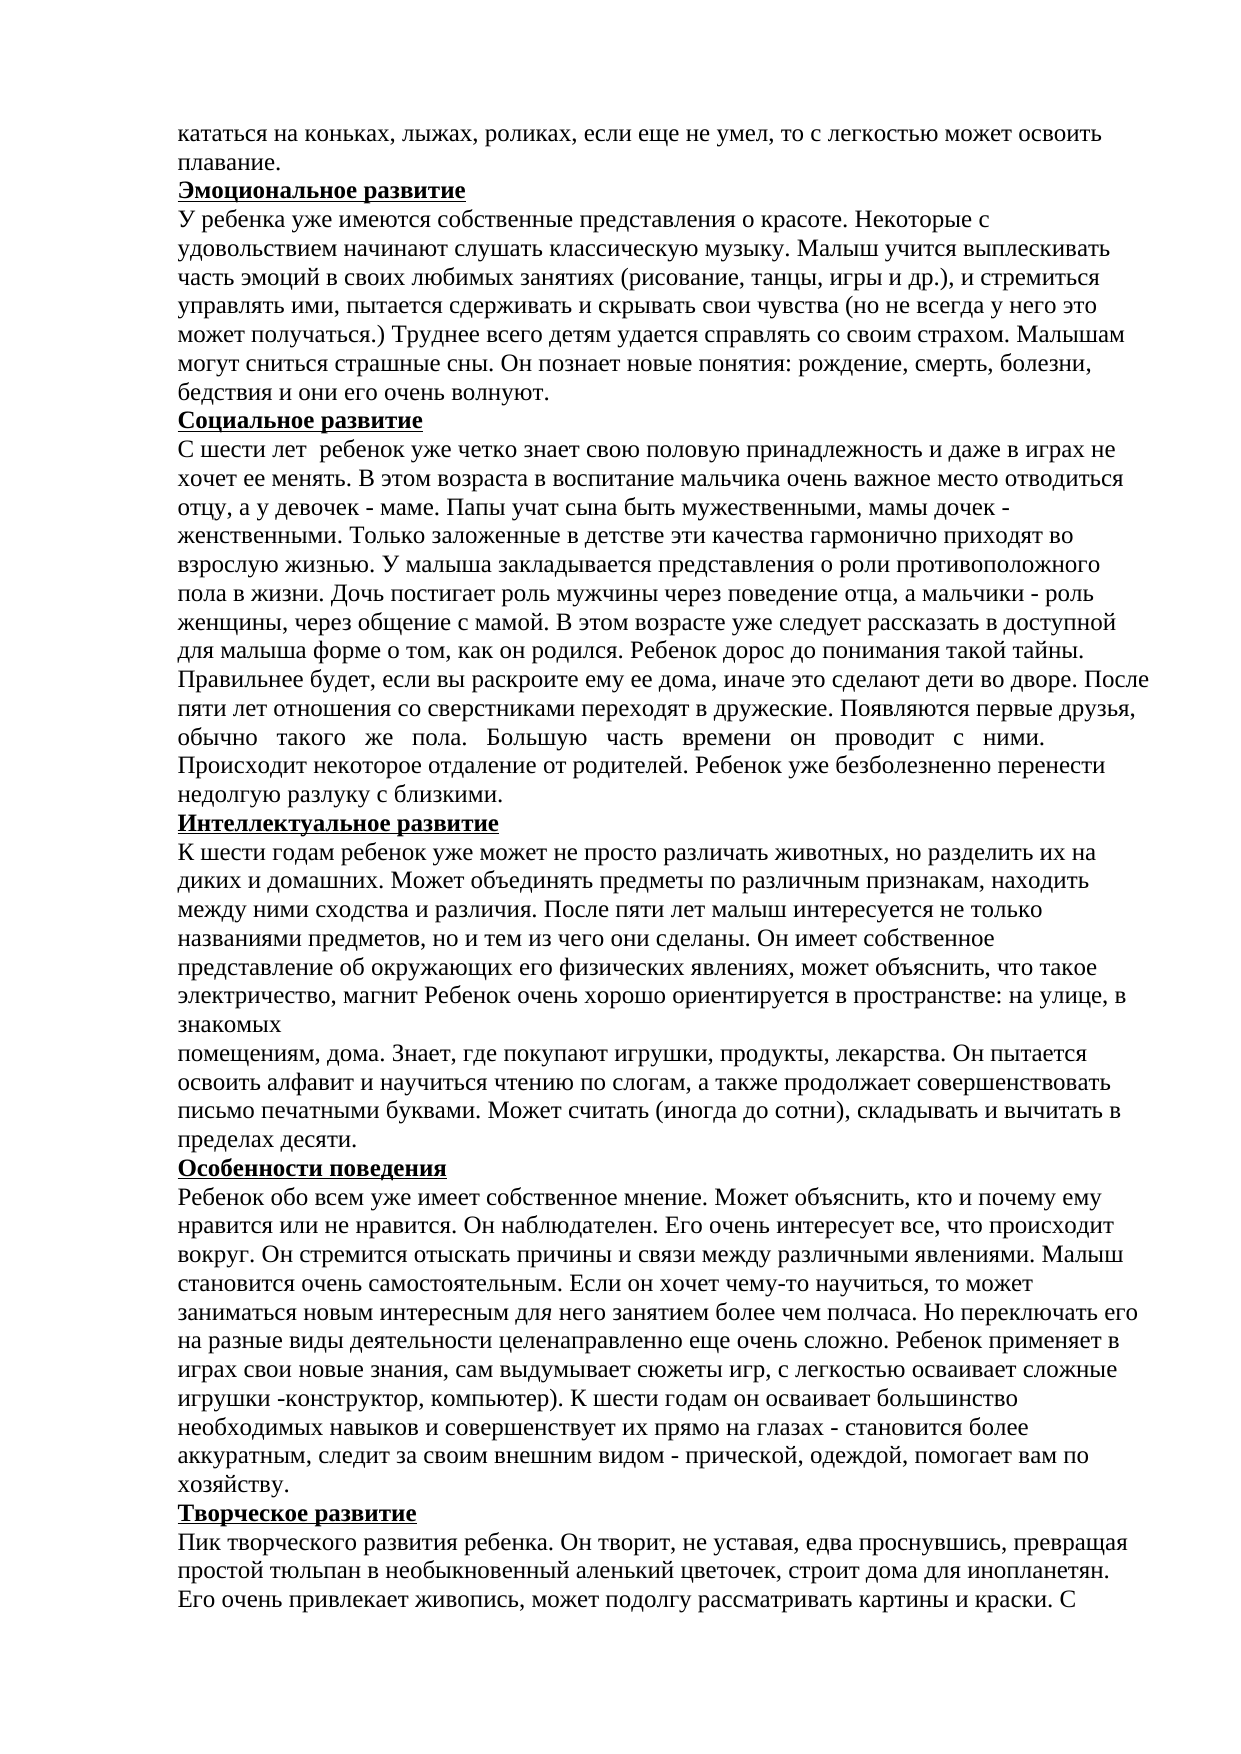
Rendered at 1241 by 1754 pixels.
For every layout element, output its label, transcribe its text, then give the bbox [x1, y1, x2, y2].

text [177, 118, 1152, 176]
text Интеллектуальное развитие [177, 808, 1152, 837]
text С шести лет ребенок уже четко знает свою половую принадлежность и даже в играх не хочет ее менять. В этом возраста в воспитание мальчика очень важное место отводиться отцу, а у девочек - маме. Папы учат сына быть мужественными, мамы дочек - женственными. Только заложенные в детстве эти качества гармонично приходят во взрослую жизнью. У малыша закладывается представления о роли противоположного пола в жизни. Дочь постигает роль мужчины через поведение отца, а мальчики - роль женщины, через общение с мамой. В этом возрасте уже следует рассказать в доступной для малыша форме о том, как он родился. Ребенок дорос до понимания такой тайны. Правильнее будет, если вы раскроите ему ее дома, иначе это сделают дети во дворе. После пяти лет отношения со сверстниками переходят в дружеские. Появляются первые друзья, обычно такого же пола. Большую часть времени он проводит с ними. Происходит некоторое отдаление от родителей. Ребенок уже безболезненно перенести недолгую разлуку с близкими. [177, 434, 1152, 808]
text Творческое развитие [177, 1498, 1152, 1527]
text К шести годам ребенок уже может не просто различать животных, но разделить их на диких и домашних. Может объединять предметы по различным признакам, находить между ними сходства и различия. После пяти лет малыш интересуется не только названиями предметов, но и тем из чего они сделаны. Он имеет собственное представление об окружающих его физических явлениях, может объяснить, что такое электричество, магнит Ребенок очень хорошо ориентируется в пространстве: на улице, в знакомых [177, 837, 1152, 1038]
text Эмоциональное развитие [177, 176, 1152, 204]
text Ребенок обо всем уже имеет собственное мнение. Может объяснить, кто и почему ему нравится или не нравится. Он наблюдателен. Его очень интересует все, что происходит вокруг. Он стремится отыскать причины и связи между различными явлениями. Малыш становится очень самостоятельным. Если он хочет чему-то научиться, то может заниматься новым интересным для него занятием более чем полчаса. Но переключать его на разные виды деятельности целенаправленно еще очень сложно. Ребенок применяет в играх свои новые знания, сам выдумывает сюжеты игр, с легкостью осваивает сложные игрушки -конструктор, компьютер). К шести годам он осваивает большинство необходимых навыков и совершенствует их прямо на глазах - становится более аккуратным, следит за своим внешним видом - прической, одеждой, помогает вам по хозяйству. [177, 1182, 1152, 1498]
text Социальное развитие [177, 406, 1152, 434]
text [177, 1527, 1152, 1613]
text У ребенка уже имеются собственные представления о красоте. Некоторые с удовольствием начинают слушать классическую музыку. Малыш учится выплескивать часть эмоций в своих любимых занятиях (рисование, танцы, игры и др.), и стремиться управлять ими, пытается сдерживать и скрывать свои чувства (но не всегда у него это может получаться.) Труднее всего детям удается справлять со своим страхом. Малышам могут сниться страшные сны. Он познает новые понятия: рождение, смерть, болезни, бедствия и они его очень волнуют. [177, 204, 1152, 406]
text помещениям, дома. Знает, где покупают игрушки, продукты, лекарства. Он пытается освоить алфавит и научиться чтению по слогам, а также продолжает совершенствовать письмо печатными буквами. Может считать (иногда до сотни), складывать и вычитать в пределах десяти. [177, 1038, 1152, 1153]
text Особенности поведения [177, 1153, 1152, 1182]
